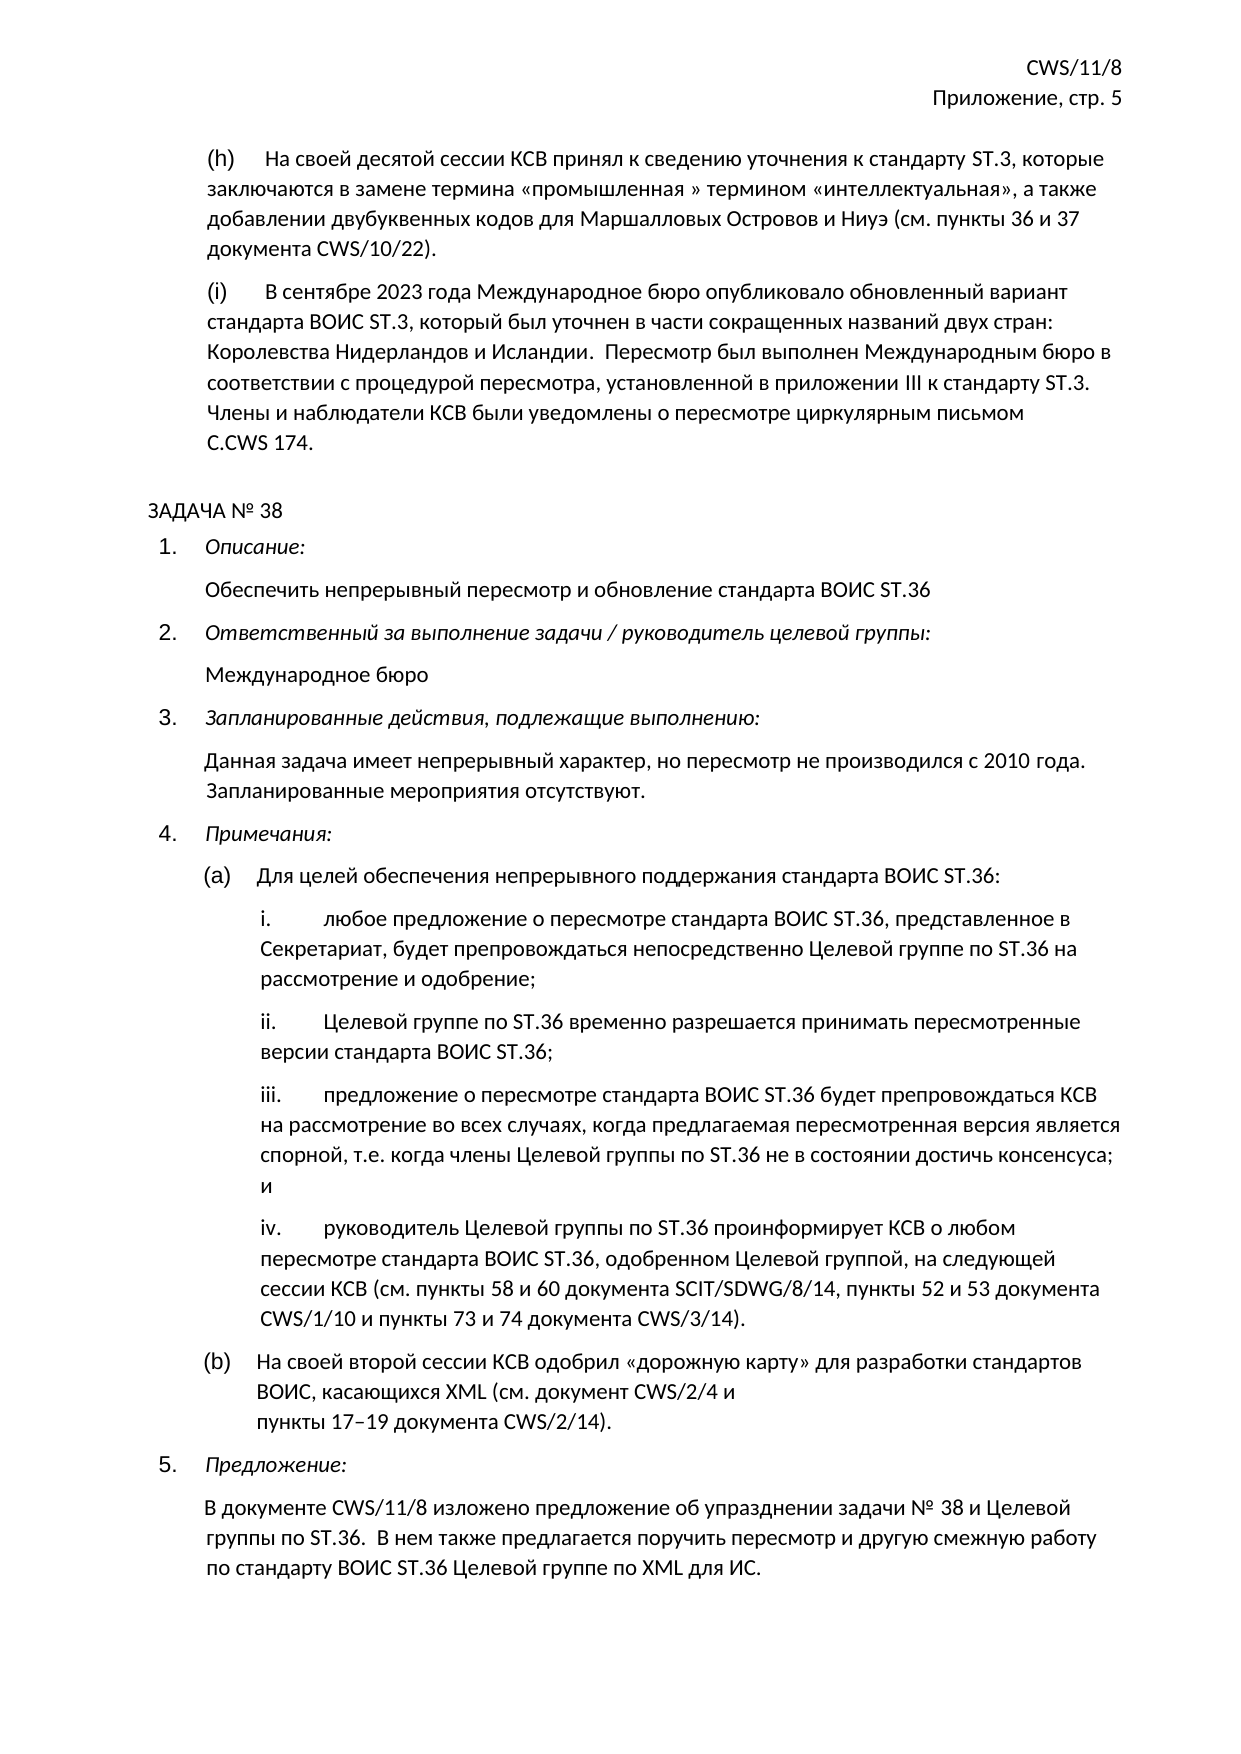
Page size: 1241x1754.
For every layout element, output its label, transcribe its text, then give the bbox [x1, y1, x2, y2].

subtitle Примечания: [158, 819, 1122, 847]
text i. любое предложение о пересмотре стандарта ВОИС ST.36, представленное в Секретариат, будет препровождаться непосредственно Целевой группе по ST.36 на рассмотрение и одобрение; [260, 904, 1122, 992]
text iv. руководитель Целевой группы по ST.36 проинформирует КСВ о любом пересмотре стандарта ВОИС ST.36, одобренном Целевой группой, на следующей сессии КСВ (см. пункты 58 и 60 документа SCIT/SDWG/8/14, пункты 52 и 53 документа CWS/1/10 и пункты 73 и 74 документа CWS/3/14). [260, 1213, 1122, 1332]
text Международное бюро [205, 660, 936, 688]
subtitle Описание: [158, 532, 1122, 560]
list В сентябре 2023 года Международное бюро опубликовало обновленный вариант стандарта ВОИС ST.3, который был уточнен в части сокращенных названий двух стран: Королевства Нидерландов и Исландии. Пересмотр был выполнен Международным бюро в соответствии с процедурой пересмотра, установленной в приложении III к стандарту ST.3. Члены и наблюдатели КСВ были уведомлены о пересмотре циркулярным письмом C.CWS 174. [207, 277, 1122, 456]
list Для целей обеспечения непрерывного поддержания стандарта ВОИС ST.36: [203, 861, 1122, 889]
subtitle Запланированные действия, подлежащие выполнению: [158, 703, 1122, 731]
text iii. предложение о пересмотре стандарта ВОИС ST.36 будет препровождаться КСВ на рассмотрение во всех случаях, когда предлагаемая пересмотренная версия является спорной, т.е. когда члены Целевой группы по ST.36 не в состоянии достичь консенсуса; и [260, 1080, 1122, 1199]
text Обеспечить непрерывный пересмотр и обновление стандарта ВОИС ST.36 [205, 575, 936, 603]
list На своей десятой сессии КСВ принял к сведению уточнения к стандарту ST.3, которые заключаются в замене термина «промышленная » термином «интеллектуальная», а также добавлении двубуквенных кодов для Маршалловых Островов и Ниуэ (см. пункты 36 и 37 документа CWS/10/22). [207, 144, 1122, 262]
subtitle Ответственный за выполнение задачи / руководитель целевой группы: [158, 618, 1122, 646]
text В документе CWS/11/8 изложено предложение об упразднении задачи № 38 и Целевой группы по ST.36. В нем также предлагается поручить пересмотр и другую смежную работу по стандарту ВОИС ST.36 Целевой группе по XML для ИС. [204, 1493, 1122, 1581]
subtitle Предложение: [158, 1450, 1122, 1478]
text Данная задача имеет непрерывный характер, но пересмотр не производился с 2010 года. Запланированные мероприятия отсутствуют. [204, 746, 1122, 804]
text ii. Целевой группе по ST.36 временно разрешается принимать пересмотренные версии стандарта ВОИС ST.36; [260, 1007, 1122, 1065]
subtitle Задача № 38 [148, 496, 1122, 524]
list На своей второй сессии КСВ одобрил «дорожную карту» для разработки стандартов ВОИС, касающихся XML (см. документ CWS/2/4 и пункты 17–19 документа CWS/2/14). [203, 1347, 1122, 1435]
